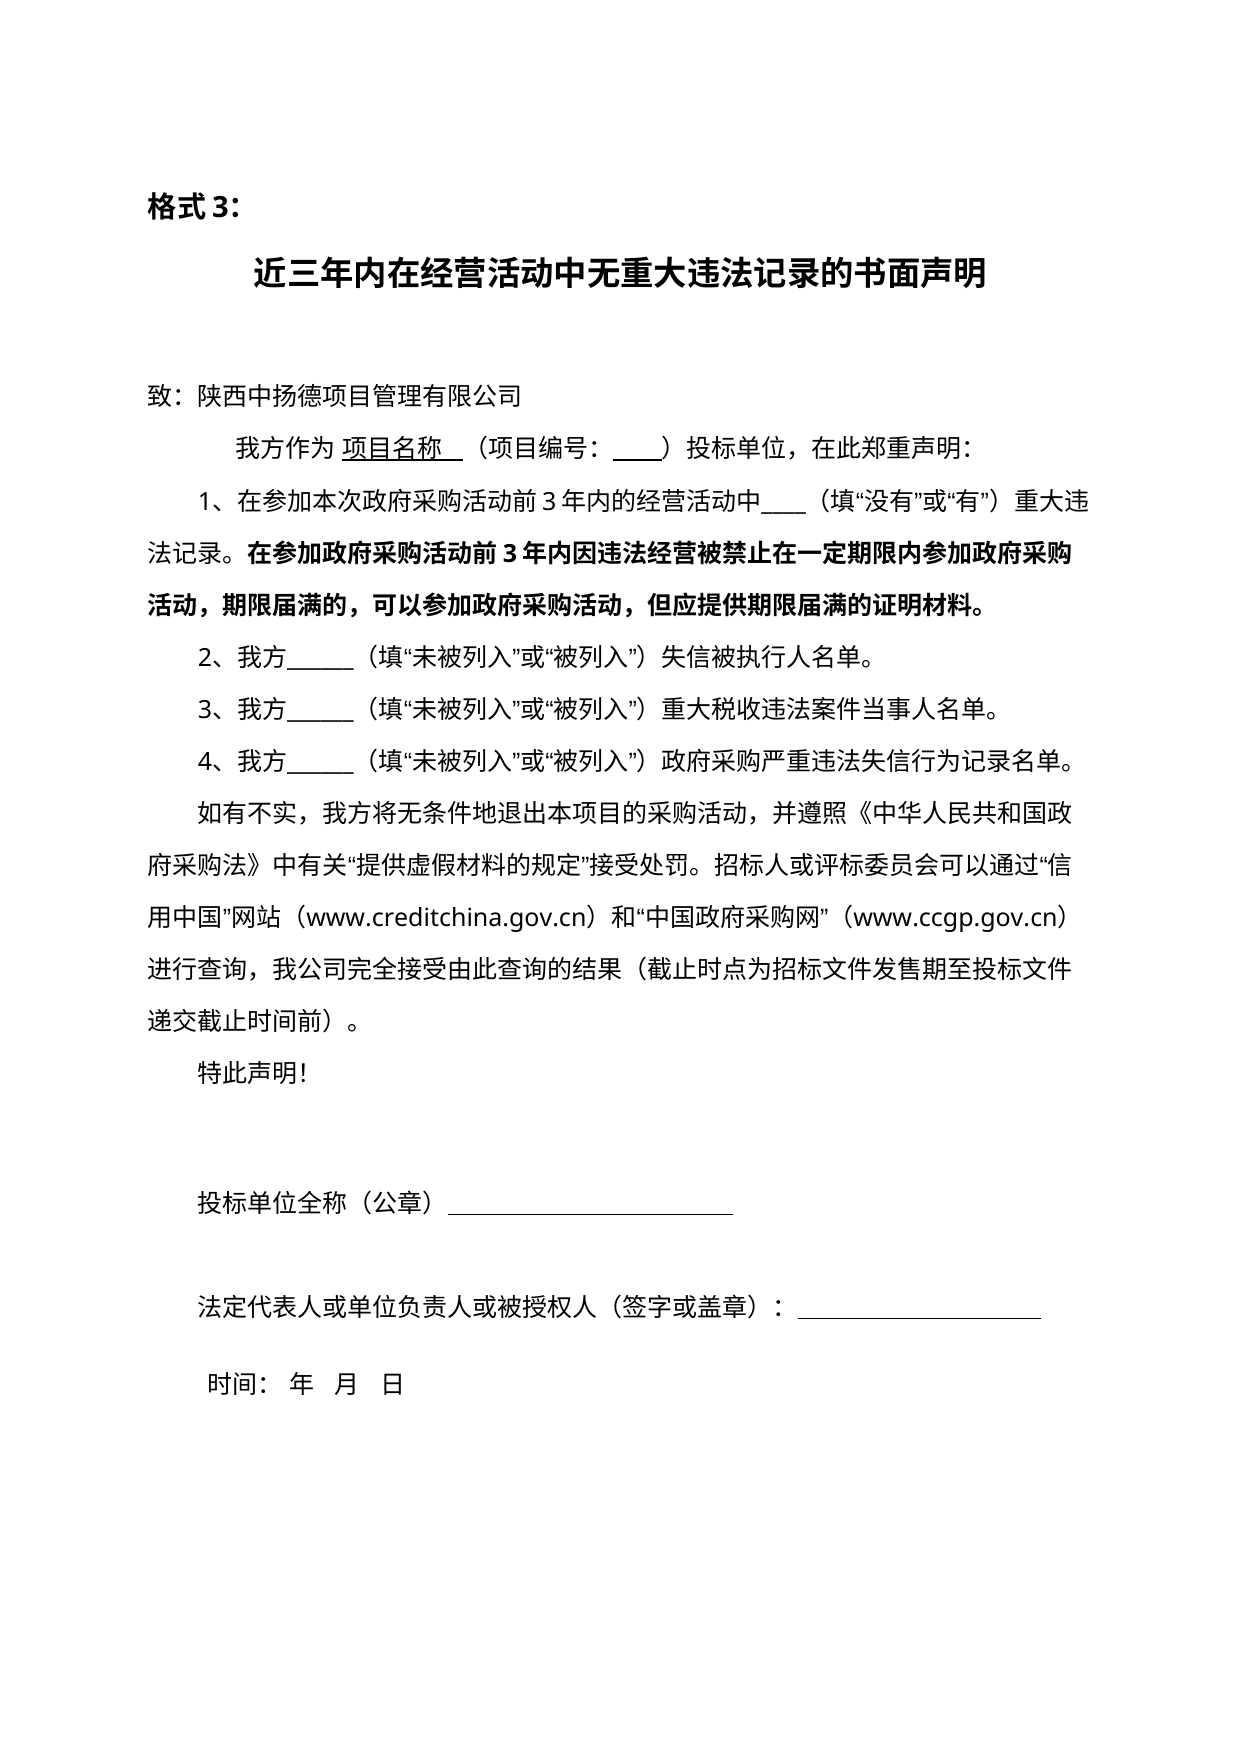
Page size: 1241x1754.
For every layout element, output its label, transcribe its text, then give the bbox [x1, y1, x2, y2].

text 法定代表人或单位负责人或被授权人（签字或盖章）： [148, 1275, 1093, 1327]
text 时间： 年 月 日 [148, 1352, 1093, 1404]
text 1、在参加本次政府采购活动前3年内的经营活动中____（填“没有”或“有”）重大违法记录。在参加政府采购活动前3年内因违法经营被禁止在一定期限内参加政府采购活动，期限届满的，可以参加政府采购活动，但应提供期限届满的证明材料。 [148, 468, 1093, 624]
text 近三年内在经营活动中无重大违法记录的书面声明 [148, 247, 1093, 295]
text 2、我方______（填“未被列入”或“被列入”）失信被执行人名单。 [148, 624, 1093, 677]
text 投标单位全称（公章） [148, 1171, 1093, 1223]
text 4、我方______（填“未被列入”或“被列入”）政府采购严重违法失信行为记录名单。 [148, 729, 1093, 781]
text 致：陕西中扬德项目管理有限公司 [148, 364, 1093, 416]
text 我方作为 项目名称 （项目编号： ）投标单位，在此郑重声明： [148, 416, 1093, 468]
text 格式3： [148, 183, 1093, 226]
text 特此声明！ [148, 1041, 1093, 1093]
text 如有不实，我方将无条件地退出本项目的采购活动，并遵照《中华人民共和国政府采购法》中有关“提供虚假材料的规定”接受处罚。招标人或评标委员会可以通过“信用中国”网站（www.creditchina.gov.cn）和“中国政府采购网”（www.ccgp.gov.cn）进行查询，我公司完全接受由此查询的结果（截止时点为招标文件发售期至投标文件递交截止时间前）。 [148, 781, 1093, 1041]
text 3、我方______（填“未被列入”或“被列入”）重大税收违法案件当事人名单。 [148, 677, 1093, 729]
